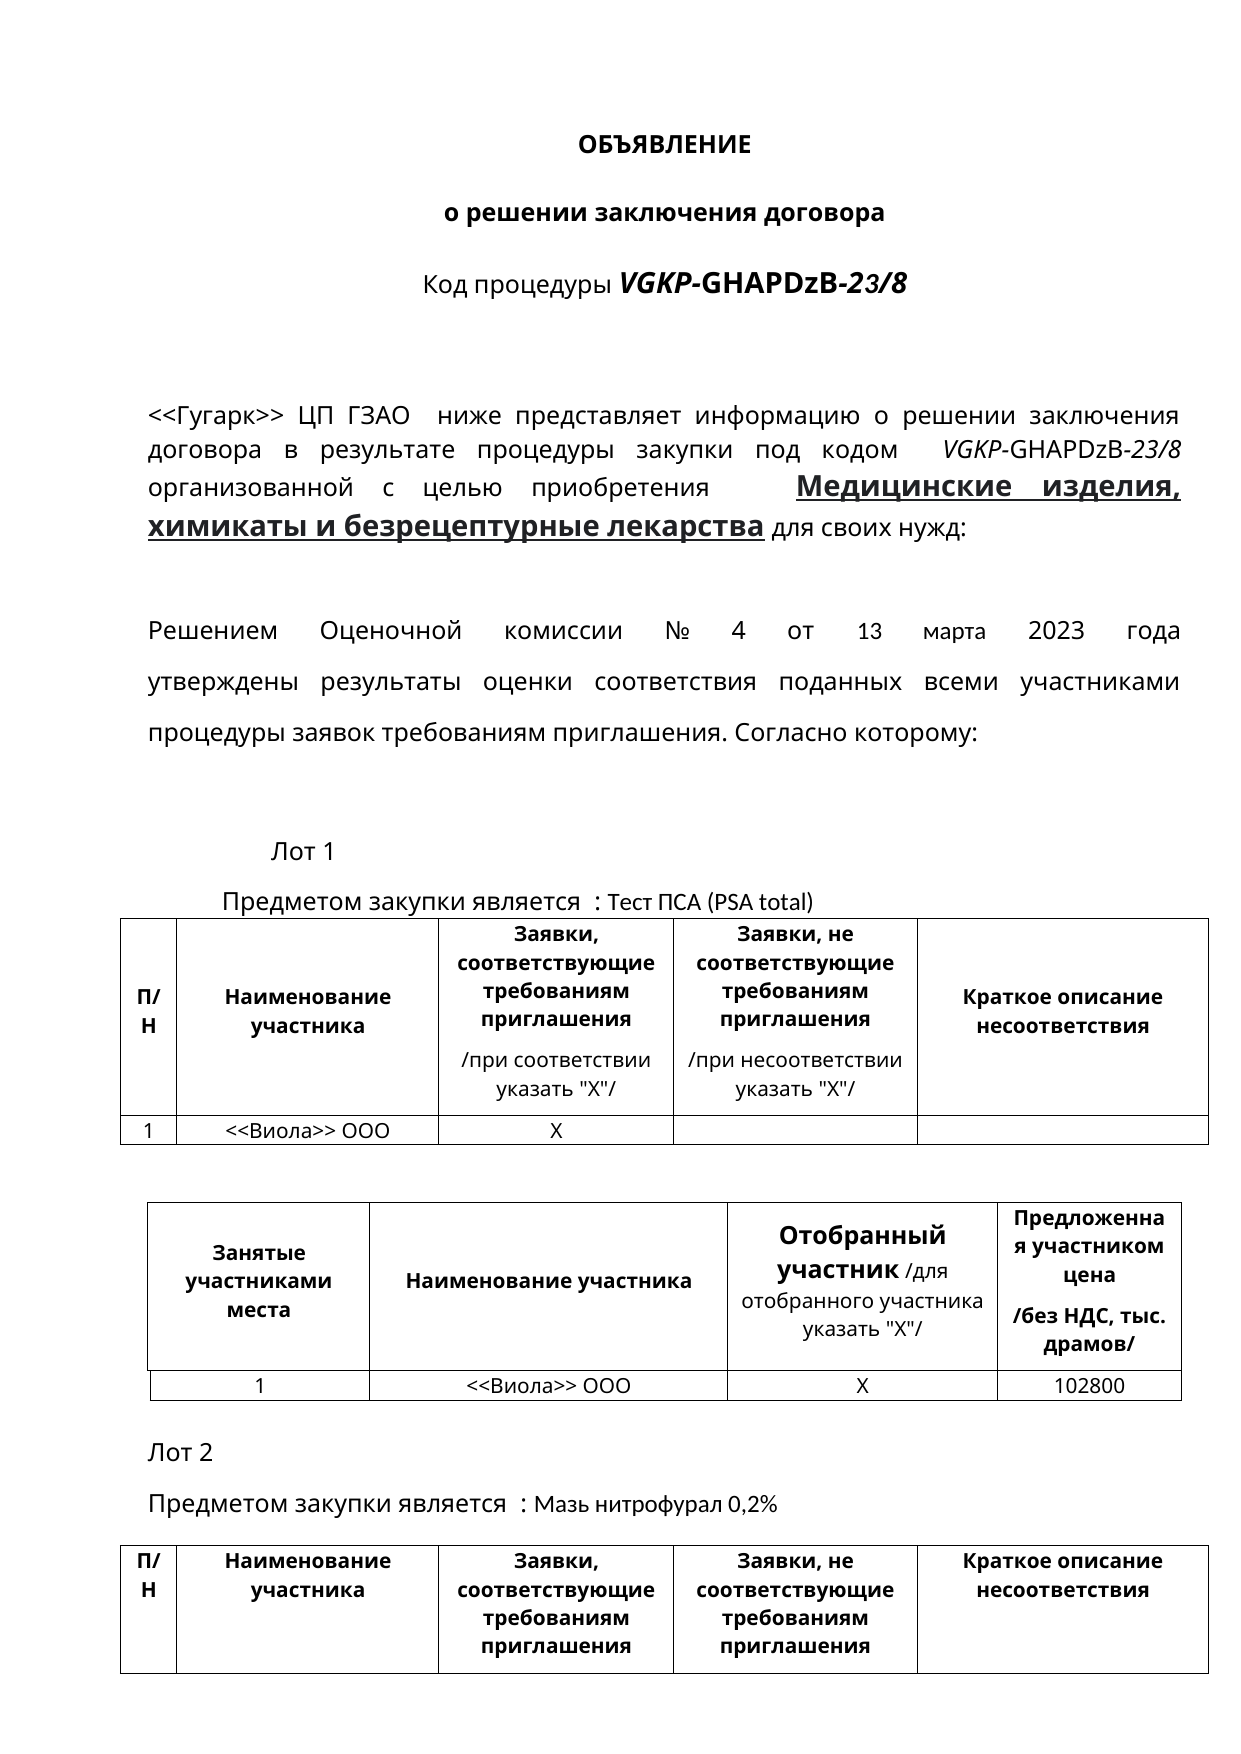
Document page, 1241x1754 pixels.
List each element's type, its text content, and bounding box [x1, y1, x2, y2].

table_cell X [728, 1371, 997, 1400]
table_cell 1 [151, 1371, 369, 1400]
table_cell 1 [121, 1116, 176, 1144]
table_cell <<Виола>> ООО [177, 1116, 438, 1144]
subtitle Код процедуры VGKP-GHAPDzB-23/8 [148, 262, 1181, 302]
table_header П/Н [121, 1546, 176, 1672]
table_header Заявки, не соответствующие требованиям приглашения /при несоответствии указать "X"/ [674, 919, 917, 1115]
table_header Занятые участниками места [148, 1203, 369, 1370]
table_header Наименование участника [370, 1203, 727, 1370]
text ОБЪЯВЛЕНИЕ [148, 127, 1181, 161]
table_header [177, 1546, 438, 1672]
table_cell [918, 1116, 1208, 1144]
text Предметом закупки является : Мазь нитрофурал 0,2% [148, 1486, 1181, 1520]
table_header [674, 1546, 917, 1672]
table_cell 102800 [998, 1371, 1181, 1400]
text Лот 1 [148, 833, 1181, 867]
table_header П/Н [121, 919, 176, 1115]
table_header Предложенная участником цена /без НДС, тыс. драмов/ [998, 1203, 1181, 1370]
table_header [439, 1546, 673, 1672]
text о решении заключения договора [148, 194, 1181, 228]
text Предметом закупки является : Тест ПСА (PSA total) [148, 884, 1181, 918]
table_cell X [439, 1116, 673, 1144]
table_header Заявки, соответствующие требованиям приглашения /при соответствии указать "X"/ [439, 919, 673, 1115]
table_header Наименование участника [177, 919, 438, 1115]
table_cell <<Виола>> ООО [370, 1371, 727, 1400]
text <<Гугарк>> ЦП ГЗАО ниже представляет информацию о решении заключения договора в результате процедуры закупки под кодом VGKP-GHAPDzB-23/8 организованной с целью приобретения Медицинские изделия, химикаты и безрецептурные лекарства для своих нужд: [148, 398, 1181, 545]
table_cell [674, 1116, 917, 1144]
table_header Отобранный участник /для отобранного участника указать "X"/ [728, 1203, 997, 1370]
text Лот 2 [148, 1435, 1181, 1469]
text Решением Оценочной комиссии № 4 от 13 марта 2023 года утверждены результаты оценки соответствия поданных всеми участниками процедуры заявок требованиям приглашения. Согласно которому: [148, 613, 1181, 749]
table_header Краткое описание несоответствия [918, 919, 1208, 1115]
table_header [918, 1546, 1208, 1672]
